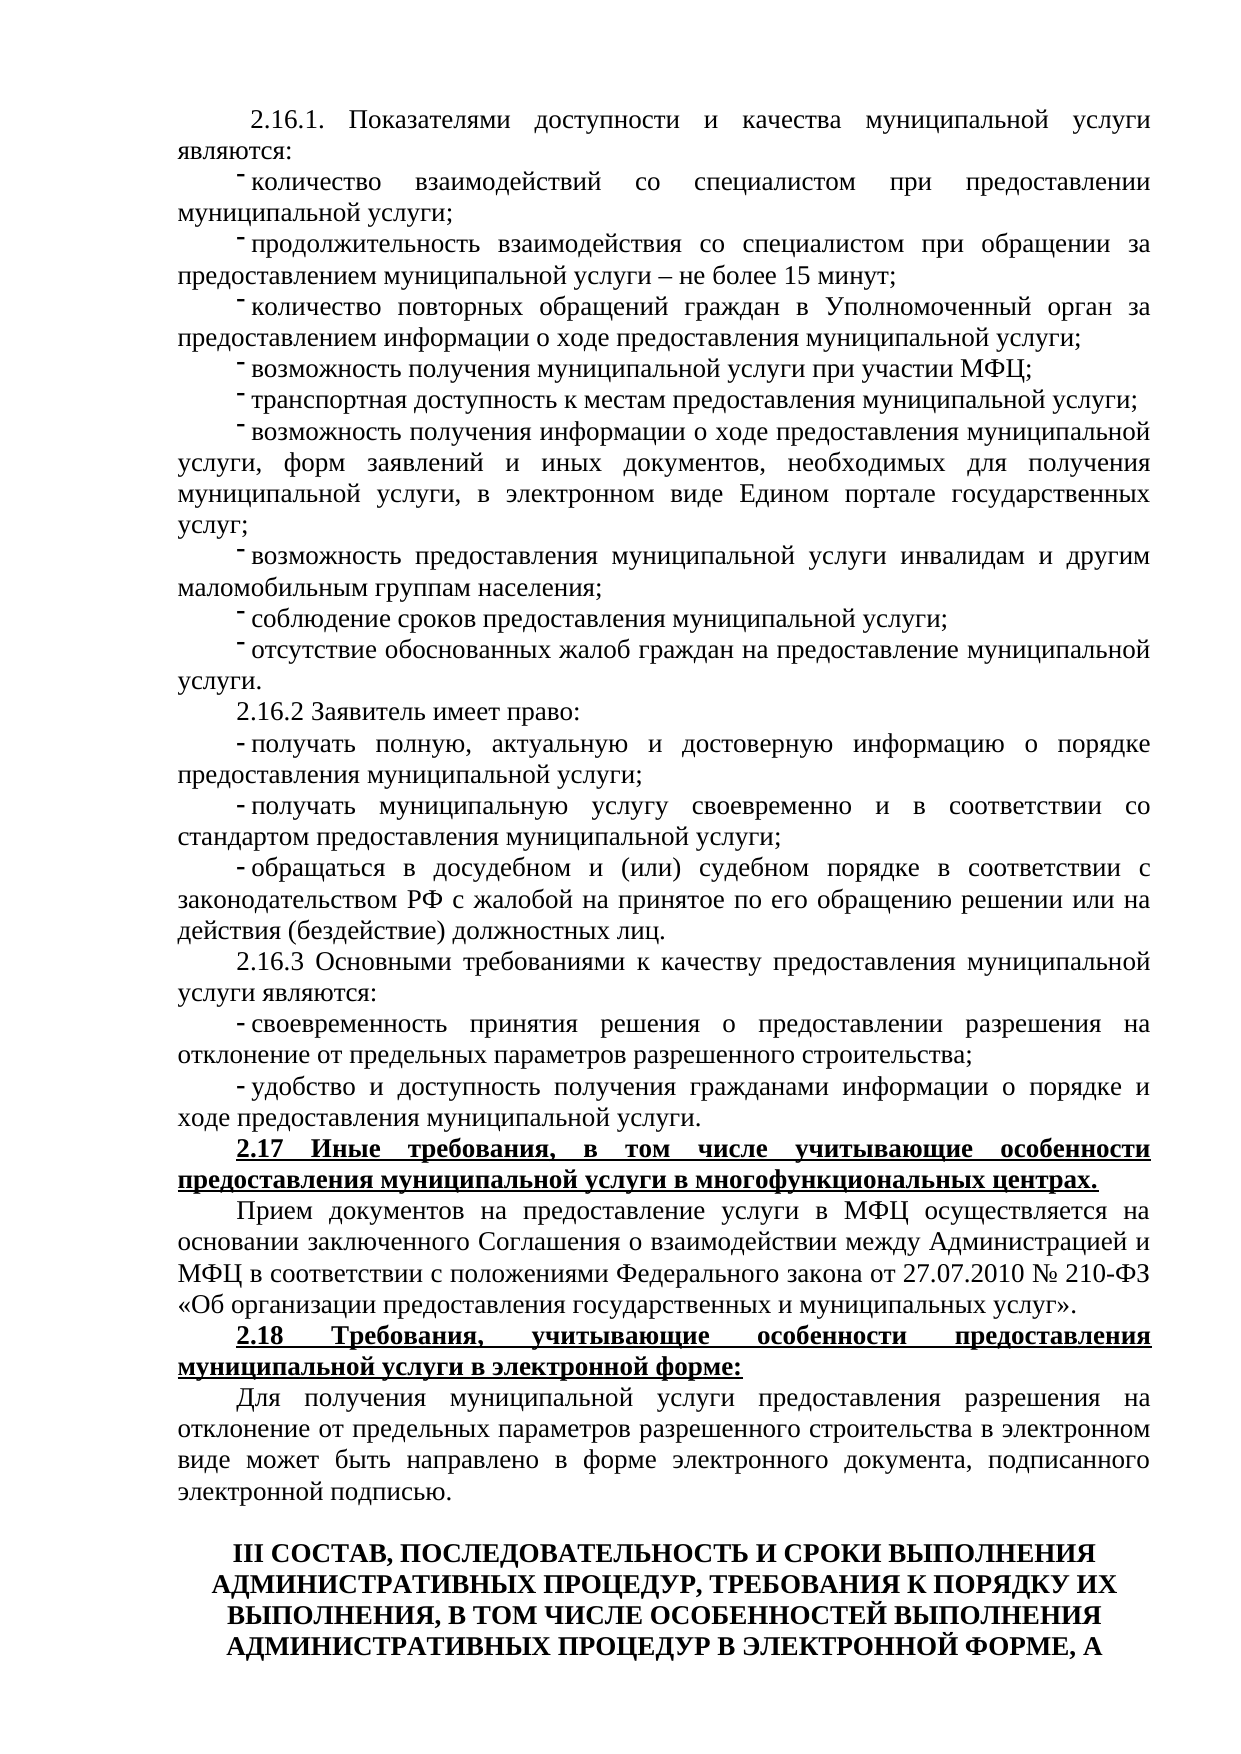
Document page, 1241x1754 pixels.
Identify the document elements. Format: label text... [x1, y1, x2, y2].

list количество взаимодействий со специалистом при предоставлении муниципальной услуги; [177, 165, 1152, 227]
list своевременность принятия решения о предоставлении разрешения на отклонение от предельных параметров разрешенного строительства; [177, 1007, 1152, 1070]
text 2.16.3 Основными требованиями к качеству предоставления муниципальной услуги являются: [177, 945, 1152, 1007]
text Для получения муниципальной услуги предоставления разрешения на отклонение от предельных параметров разрешенного строительства в электронном виде может быть направлено в форме электронного документа, подписанного электронной подписью. [177, 1381, 1152, 1506]
text 2.16.1. Показателями доступности и качества муниципальной услуги являются: [177, 103, 1152, 165]
list количество повторных обращений граждан в Уполномоченный орган за предоставлением информации о ходе предоставления муниципальной услуги; [177, 290, 1152, 352]
text 2.18 Требования, учитывающие особенности предоставления муниципальной услуги в электронной форме: [177, 1319, 1152, 1381]
list получать муниципальную услугу своевременно и в соответствии со стандартом предоставления муниципальной услуги; [177, 789, 1152, 851]
list удобство и доступность получения гражданами информации о порядке и ходе предоставления муниципальной услуги. [177, 1070, 1152, 1132]
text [177, 1537, 1152, 1662]
text 2.16.2 Заявитель имеет право: [177, 696, 1152, 727]
list обращаться в досудебном и (или) судебном порядке в соответствии с законодательством РФ с жалобой на принятое по его обращению решении или на действия (бездействие) должностных лиц. [177, 851, 1152, 945]
list возможность получения информации о ходе предоставления муниципальной услуги, форм заявлений и иных документов, необходимых для получения муниципальной услуги, в электронном виде Едином портале государственных услуг; [177, 415, 1152, 539]
list продолжительность взаимодействия со специалистом при обращении за предоставлением муниципальной услуги – не более 15 минут; [177, 227, 1152, 290]
list отсутствие обоснованных жалоб граждан на предоставление муниципальной услуги. [177, 633, 1152, 696]
list возможность предоставления муниципальной услуги инвалидам и другим маломобильным группам населения; [177, 539, 1152, 602]
list соблюдение сроков предоставления муниципальной услуги; [177, 602, 1152, 633]
text Прием документов на предоставление услуги в МФЦ осуществляется на основании заключенного Соглашения о взаимодействии между Администрацией и МФЦ в соответствии с положениями Федерального закона от 27.07.2010 № 210-ФЗ «Об организации предоставления государственных и муниципальных услуг». [177, 1194, 1152, 1319]
list получать полную, актуальную и достоверную информацию о порядке предоставления муниципальной услуги; [177, 727, 1152, 789]
list возможность получения муниципальной услуги при участии МФЦ; [177, 352, 1152, 383]
list транспортная доступность к местам предоставления муниципальной услуги; [177, 383, 1152, 415]
text 2.17 Иные требования, в том числе учитывающие особенности предоставления муниципальной услуги в многофункциональных центрах. [177, 1132, 1152, 1194]
